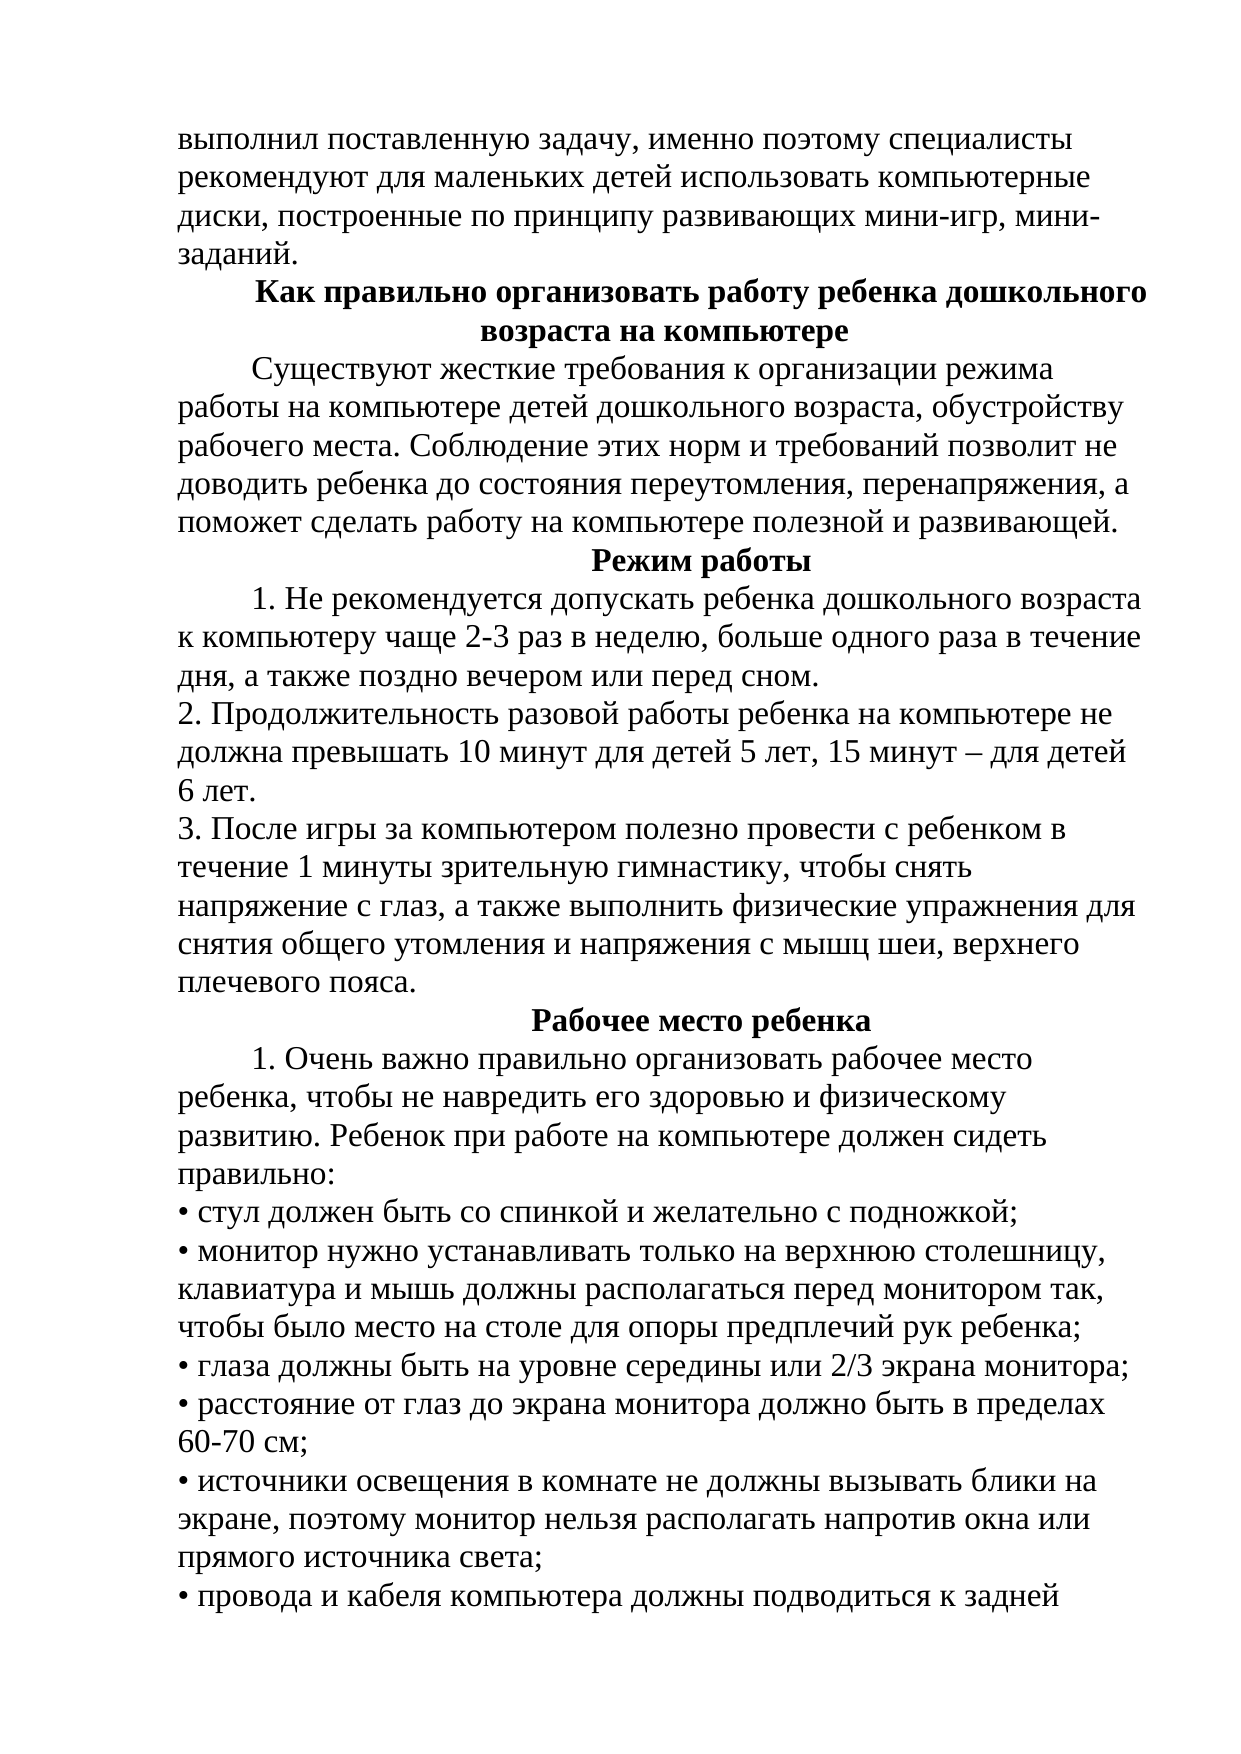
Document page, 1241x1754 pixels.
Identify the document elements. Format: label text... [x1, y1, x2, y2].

text 1. Не рекомендуется допускать ребенка дошкольного возраста к компьютеру чаще 2-3 раз в неделю, больше одного раза в течение дня, а также поздно вечером или перед сном. 2. Продолжительность разовой работы ребенка на компьютере не должна превышать 10 минут для детей 5 лет, 15 минут – для детей 6 лет. 3. После игры за компьютером полезно провести с ребенком в течение 1 минуты зрительную гимнастику, чтобы снять напряжение с глаз, а также выполнить физические упражнения для снятия общего утомления и напряжения с мышц шеи, верхнего плечевого пояса. [177, 578, 1152, 1000]
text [177, 1038, 1152, 1613]
text Режим работы [177, 540, 1152, 578]
text Существуют жесткие требования к организации режима работы на компьютере детей дошкольного возраста, обустройству рабочего места. Соблюдение этих норм и требований позволит не доводить ребенка до состояния переутомления, перенапряжения, а поможет сделать работу на компьютере полезной и развивающей. [177, 348, 1152, 540]
text Как правильно организовать работу ребенка дошкольного возраста на компьютере [177, 271, 1152, 348]
text Рабочее место ребенка [177, 1000, 1152, 1038]
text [177, 118, 1152, 271]
